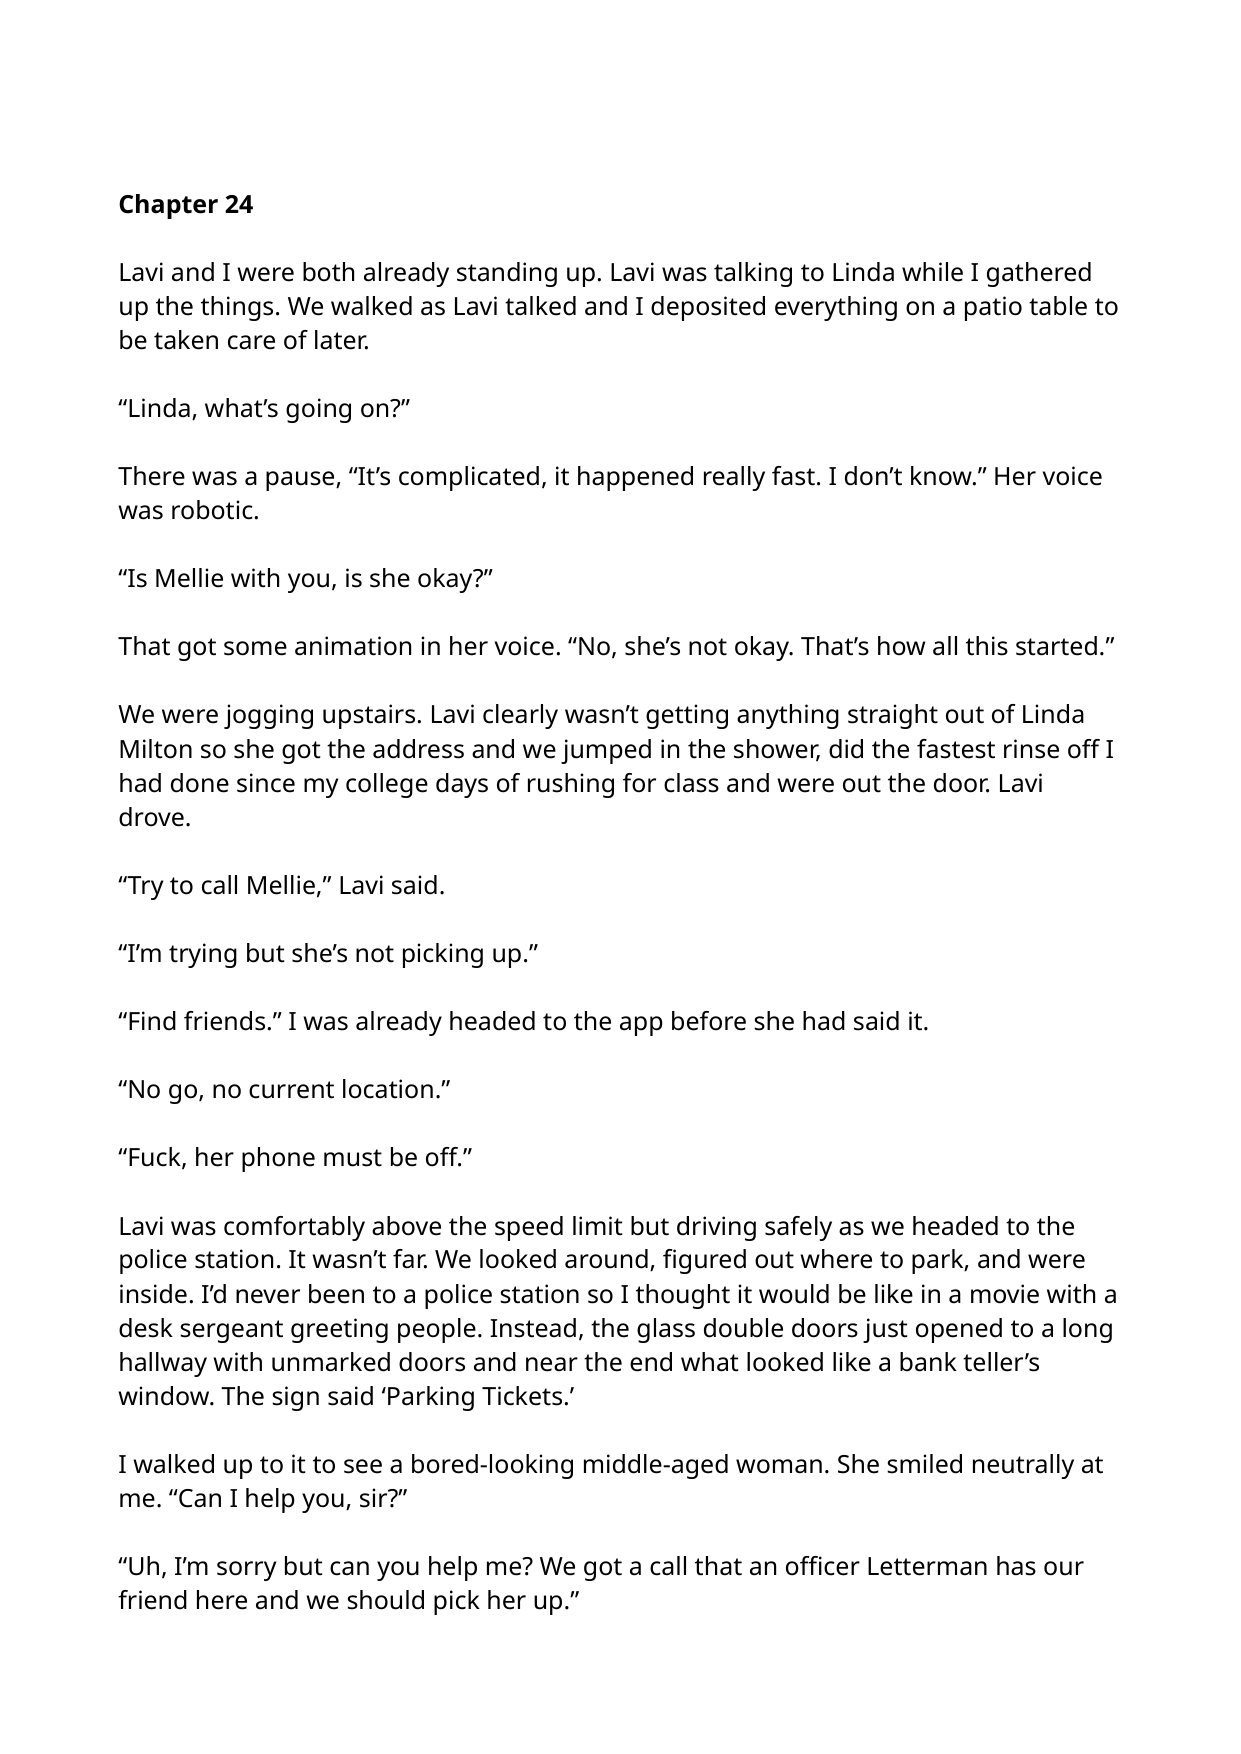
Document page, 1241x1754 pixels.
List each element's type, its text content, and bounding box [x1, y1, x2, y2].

text There was a pause, “It’s complicated, it happened really fast. I don’t know.” Her voice was robotic. [118, 459, 1122, 527]
text “Try to call Mellie,” Lavi said. [118, 867, 1122, 902]
text Chapter 24 [118, 186, 1122, 220]
text We were jogging upstairs. Lavi clearly wasn’t getting anything straight out of Linda Milton so she got the address and we jumped in the shower, did the fastest rinse off I had done since my college days of rushing for class and were out the door. Lavi drove. [118, 697, 1122, 833]
text Lavi and I were both already standing up. Lavi was talking to Linda while I gathered up the things. We walked as Lavi talked and I deposited everything on a patio table to be taken care of later. [118, 254, 1122, 357]
text “I’m trying but she’s not picking up.” [118, 936, 1122, 970]
text Lavi was comfortably above the speed limit but driving safely as we headed to the police station. It wasn’t far. We looked around, figured out where to park, and were inside. I’d never been to a police station so I thought it would be like in a movie with a desk sergeant greeting people. Instead, the glass double doors just opened to a long hallway with unmarked doors and near the end what looked like a bank teller’s window. The sign said ‘Parking Tickets.’ [118, 1208, 1122, 1412]
text “No go, no current location.” [118, 1072, 1122, 1106]
text “Fuck, her phone must be off.” [118, 1140, 1122, 1174]
text “Is Mellie with you, is she okay?” [118, 561, 1122, 595]
text “Linda, what’s going on?” [118, 391, 1122, 425]
text I walked up to it to see a bored-looking middle-aged woman. She smiled neutrally at me. “Can I help you, sir?” [118, 1447, 1122, 1515]
text “Uh, I’m sorry but can you help me? We got a call that an officer Letterman has our friend here and we should pick her up.” [118, 1549, 1122, 1617]
text That got some animation in her voice. “No, she’s not okay. That’s how all this started.” [118, 629, 1122, 663]
text “Find friends.” I was already headed to the app before she had said it. [118, 1004, 1122, 1038]
